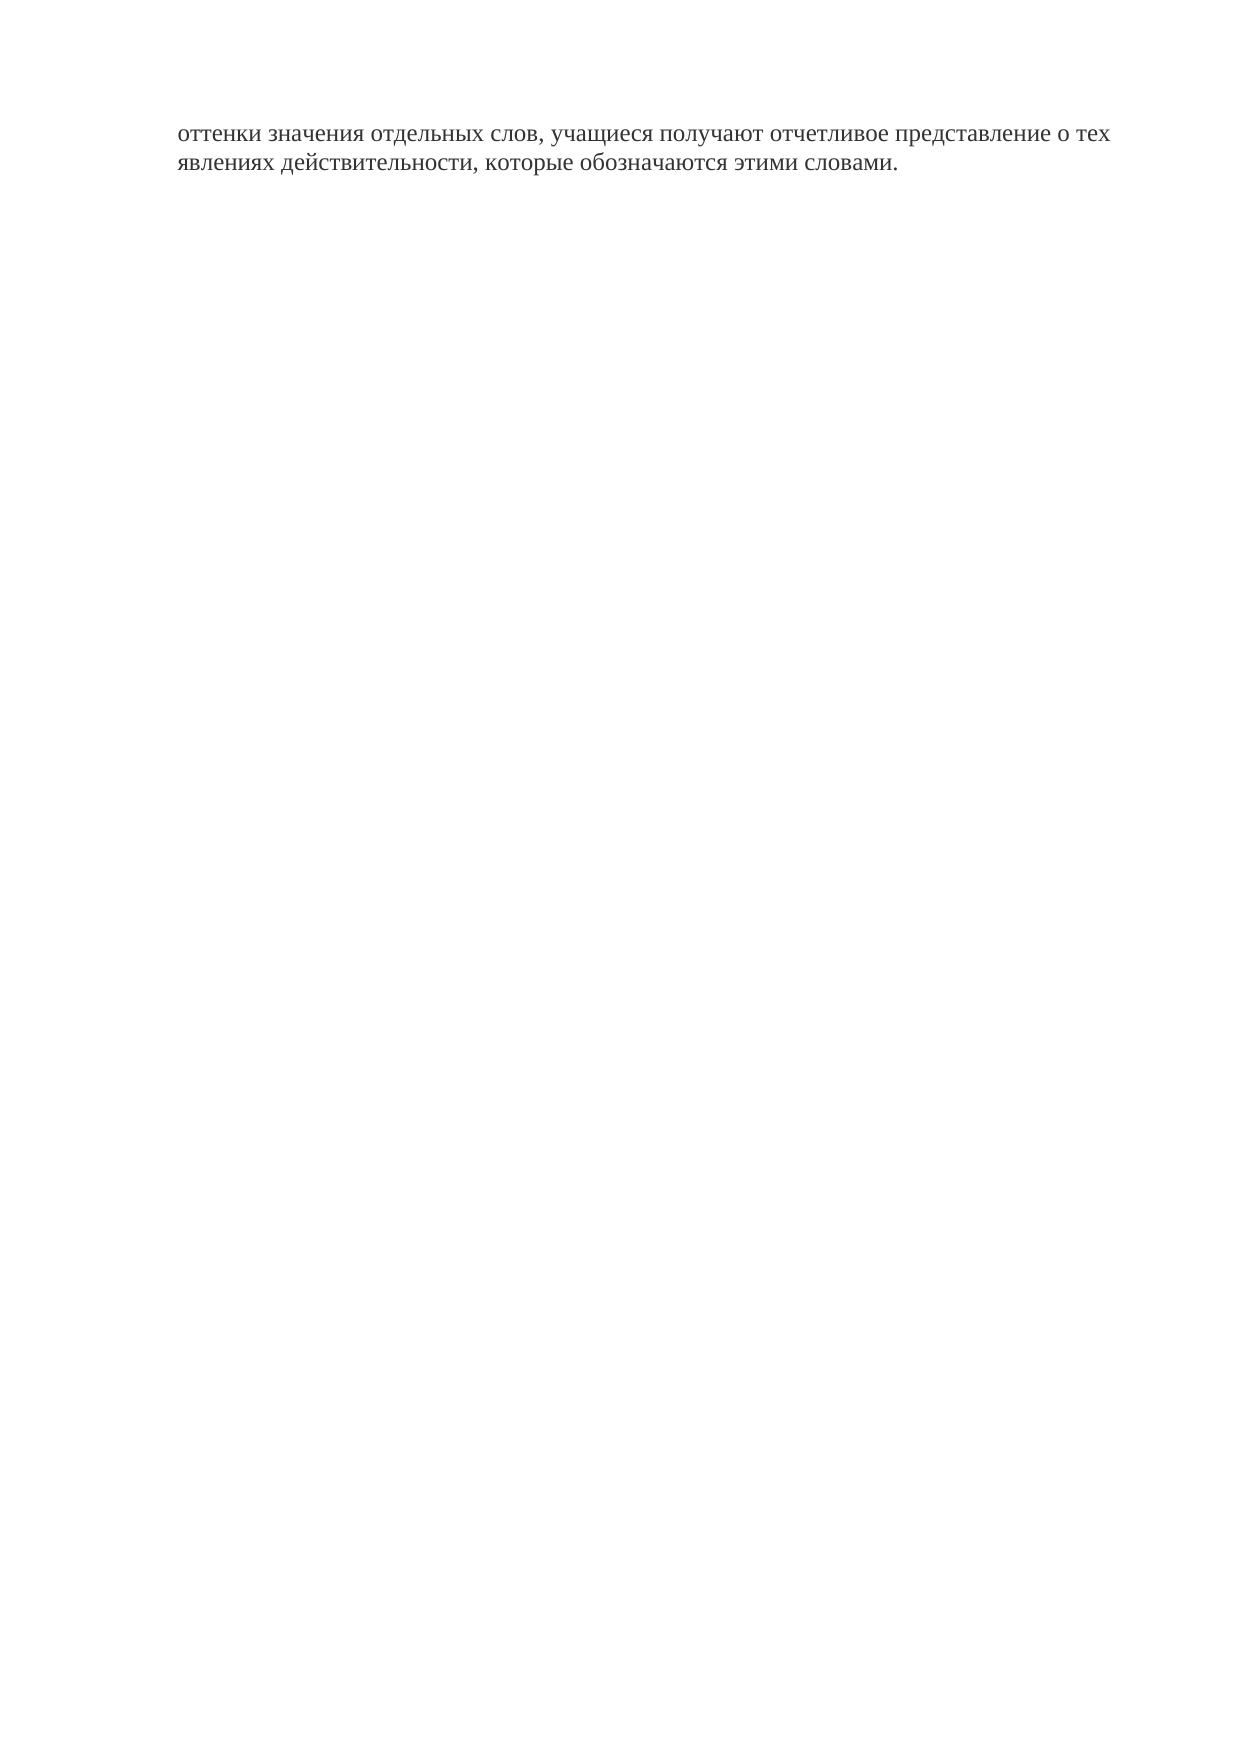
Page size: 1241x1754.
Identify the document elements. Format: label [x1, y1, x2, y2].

text [177, 118, 1152, 176]
